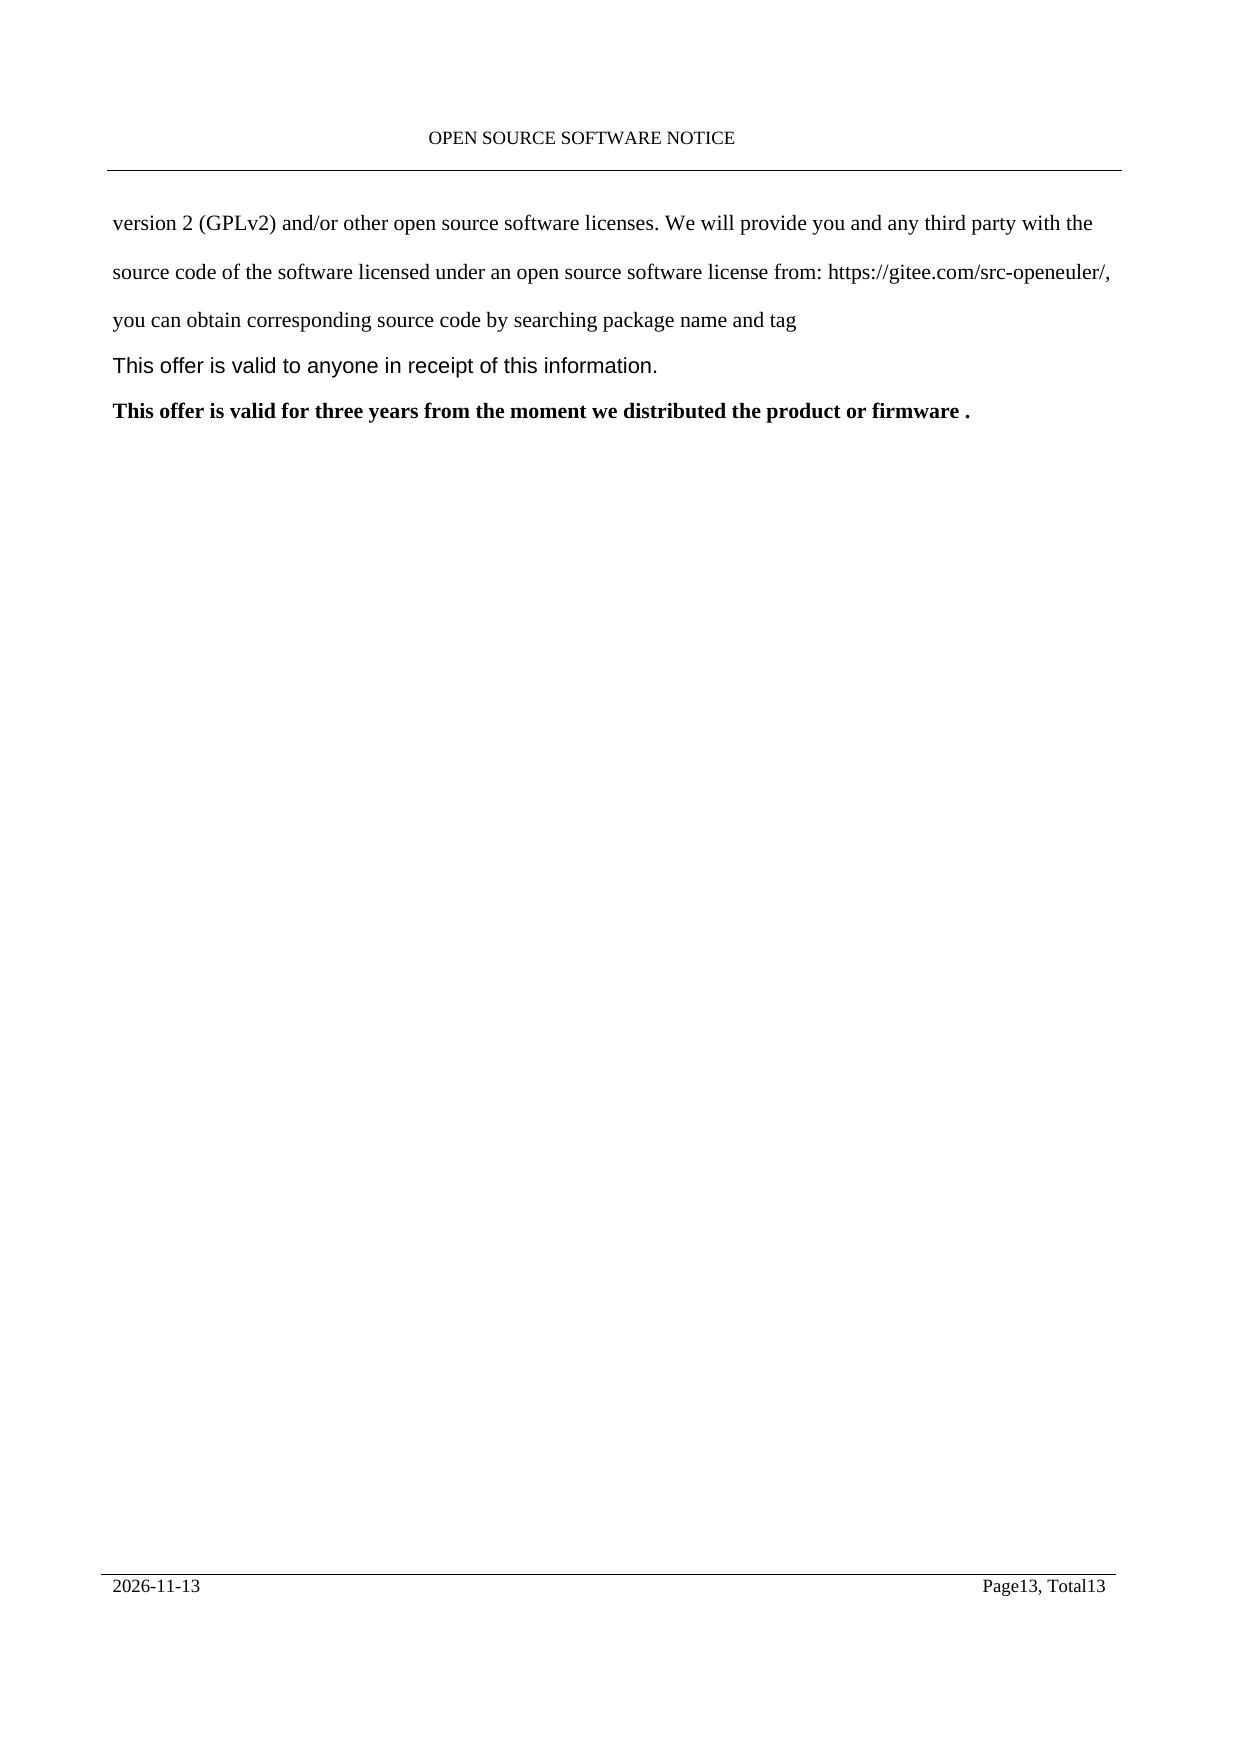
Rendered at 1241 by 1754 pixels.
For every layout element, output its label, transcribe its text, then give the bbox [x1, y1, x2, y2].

text This offer is valid to anyone in receipt of this information. [112, 349, 1128, 381]
text This offer is valid for three years from the moment we distributed the product or firmware . [112, 394, 1128, 427]
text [112, 206, 1128, 336]
